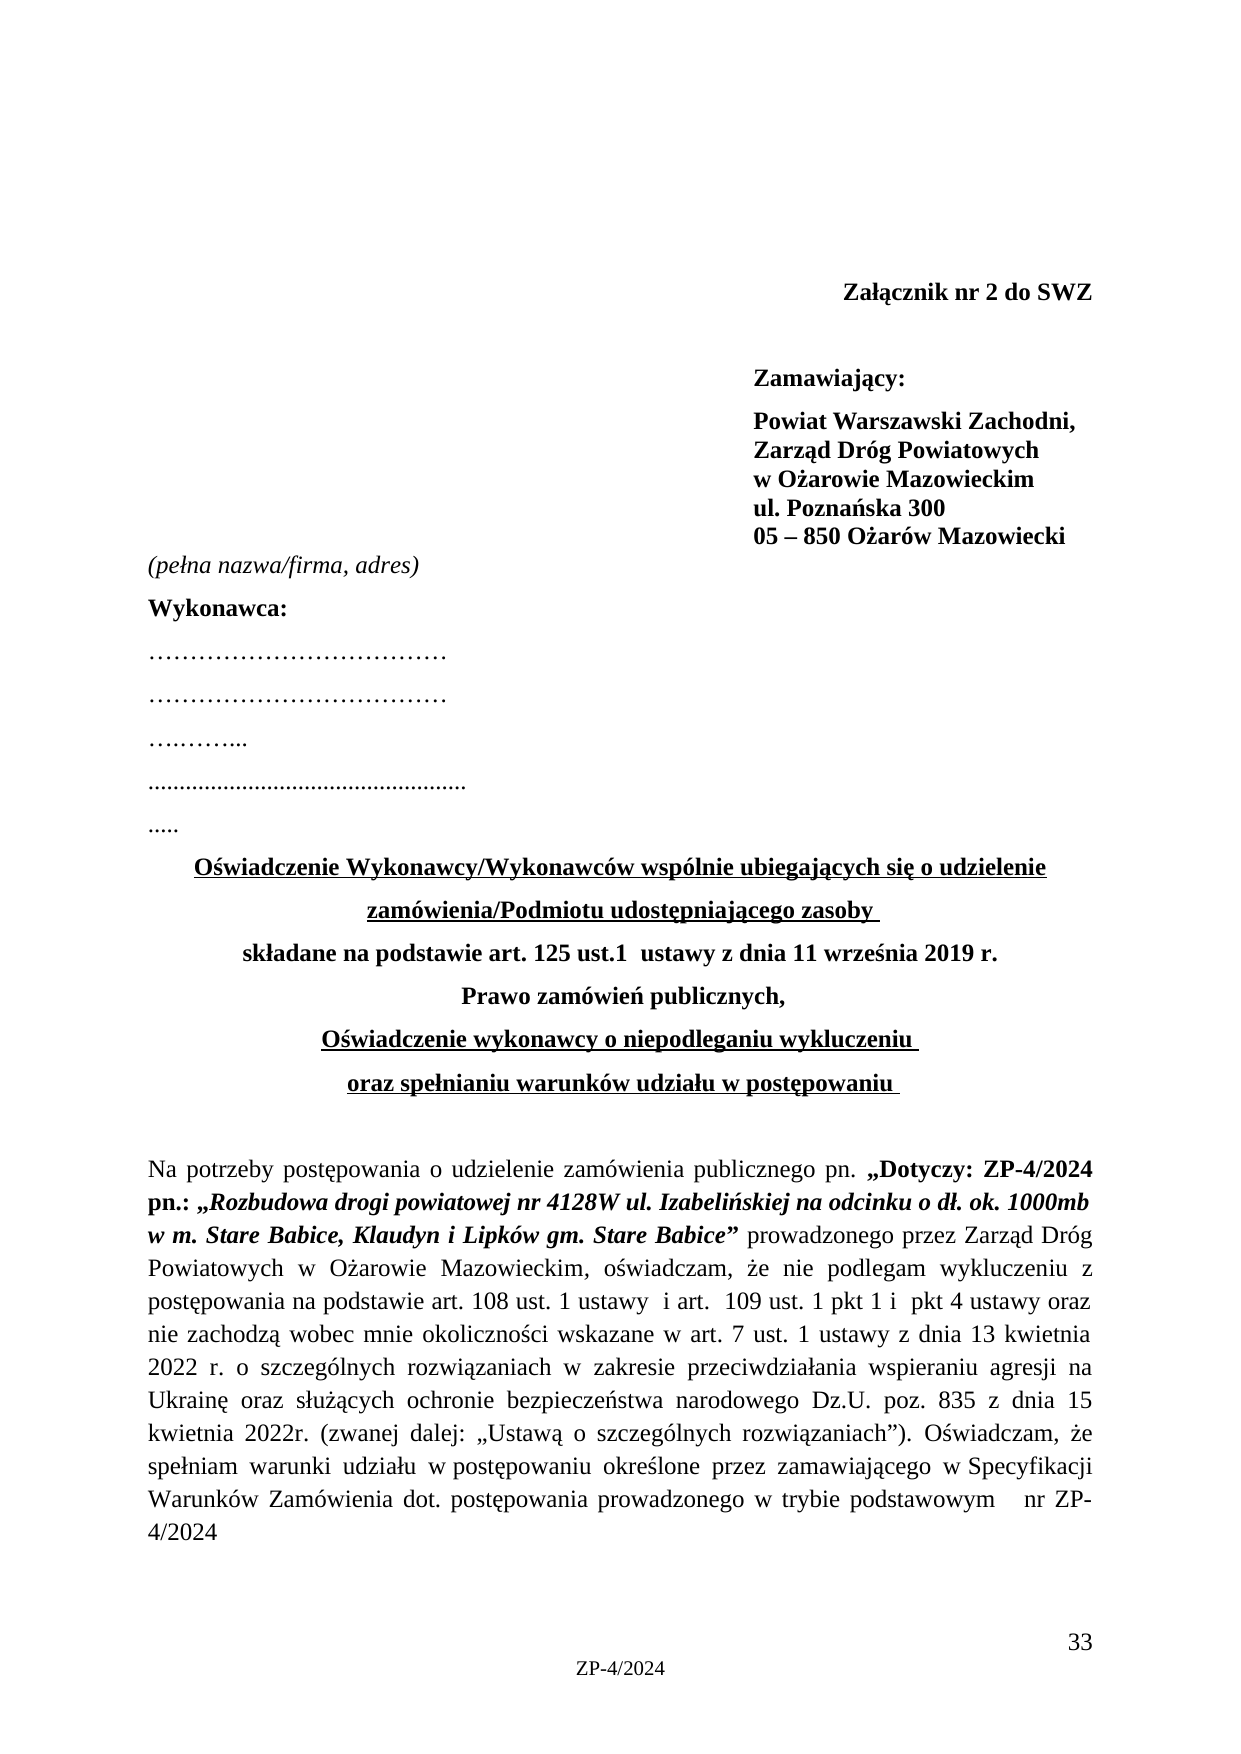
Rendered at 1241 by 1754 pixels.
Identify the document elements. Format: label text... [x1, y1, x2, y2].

text Powiat Warszawski Zachodni, [753, 406, 1093, 435]
text Oświadczenie wykonawcy o niepodleganiu wykluczeniu oraz spełnianiu warunków udziału w postępowaniu [148, 1024, 1093, 1096]
text Zarząd Dróg Powiatowych [753, 435, 1093, 464]
text Na potrzeby postępowania o udzielenie zamówienia publicznego pn. „Dotyczy: ZP-4/2024 pn.: „Rozbudowa drogi powiatowej nr 4128W ul. Izabelińskiej na odcinku o dł. ok. 1000mb w m. Stare Babice, Klaudyn i Lipków gm. Stare Babice” prowadzonego przez Zarząd Dróg Powiatowych w Ożarowie Mazowieckim, oświadczam, że nie podlegam wykluczeniu z postępowania na podstawie art. 108 ust. 1 ustawy i art. 109 ust. 1 pkt 1 i pkt 4 ustawy oraz nie zachodzą wobec mnie okoliczności wskazane w art. 7 ust. 1 ustawy z dnia 13 kwietnia 2022 r. o szczególnych rozwiązaniach w zakresie przeciwdziałania wspieraniu agresji na Ukrainę oraz służących ochronie bezpieczeństwa narodowego Dz.U. poz. 835 z dnia 15 kwietnia 2022r. (zwanej dalej: „Ustawą o szczególnych rozwiązaniach”). Oświadczam, że spełniam warunki udziału w postępowaniu określone przez zamawiającego w Specyfikacji Warunków Zamówienia dot. postępowania prowadzonego w trybie podstawowym nr ZP-4/2024 [148, 1154, 1093, 1546]
text Zamawiający: [753, 363, 1093, 392]
text ………………………………………………………………….……... [148, 636, 472, 751]
text ul. Poznańska 300 [753, 493, 1093, 521]
text Załącznik nr 2 do SWZ [148, 277, 1093, 306]
text Prawo zamówień publicznych, [148, 981, 1093, 1010]
text Wykonawca: [148, 593, 1093, 622]
text w Ożarowie Mazowieckim [753, 464, 1093, 493]
text ........................................................ [148, 766, 472, 838]
text składane na podstawie art. 125 ust.1 ustawy z dnia 11 września 2019 r. [148, 938, 1093, 967]
text (pełna nazwa/firma, adres) [148, 550, 1093, 579]
text Oświadczenie Wykonawcy/Wykonawców wspólnie ubiegających się o udzielenie zamówienia/Podmiotu udostępniającego zasoby [148, 852, 1093, 924]
text 05 – 850 Ożarów Mazowiecki [753, 521, 1093, 550]
